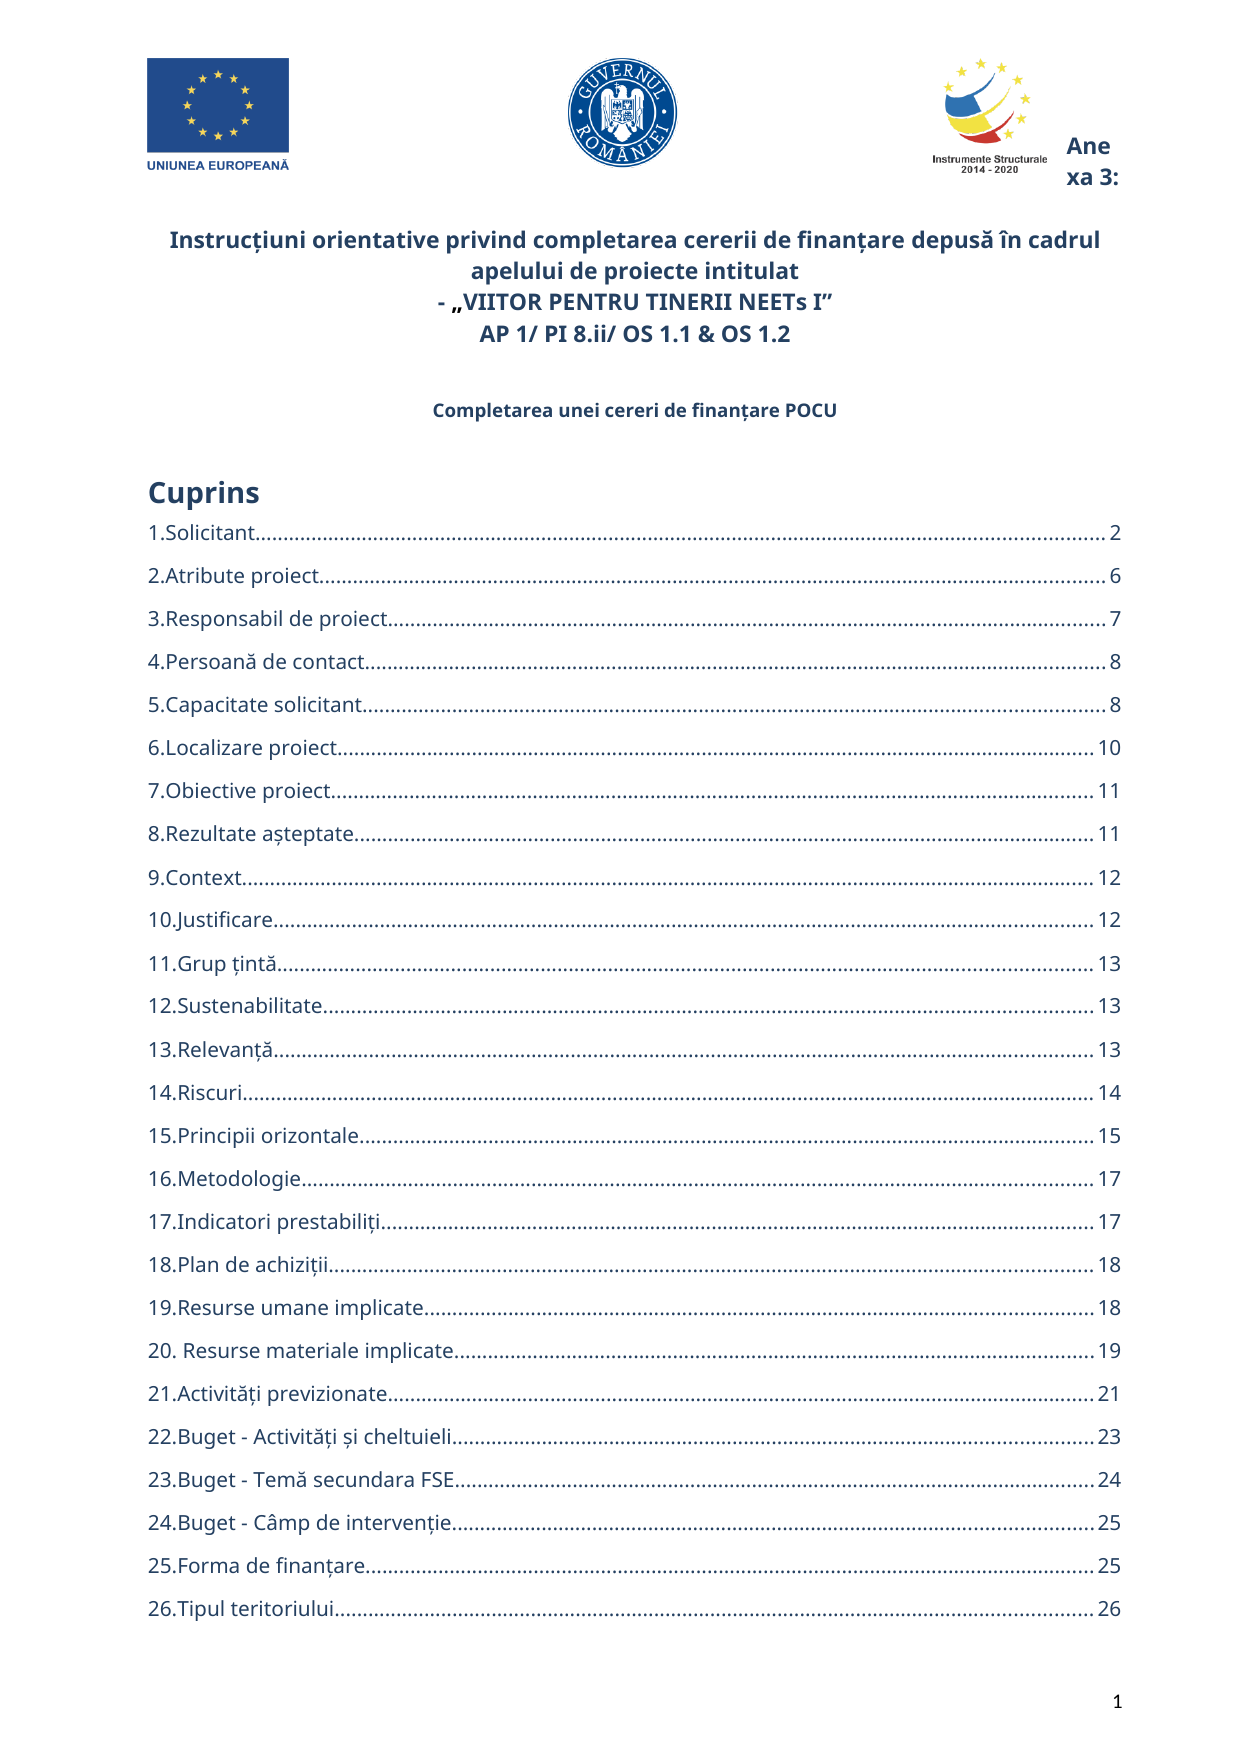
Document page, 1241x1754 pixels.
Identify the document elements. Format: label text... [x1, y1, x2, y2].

picture [933, 58, 1047, 130]
text 15.Principii orizontale 15 [148, 1121, 1122, 1149]
text 20. Resurse materiale implicate 19 [148, 1336, 1122, 1364]
text 3.Responsabil de proiect 7 [148, 604, 1122, 633]
text 2.Atribute proiect 6 [148, 561, 1122, 590]
subtitle Cuprins [148, 473, 1122, 512]
text 8.Rezultate așteptate 11 [148, 819, 1122, 848]
text Completarea unei cereri de finanțare POCU [148, 397, 1122, 423]
text 12.Sustenabilitate 13 [148, 992, 1122, 1020]
text AP 1/ PI 8.ii/ OS 1.1 & OS 1.2 [148, 318, 1122, 349]
text 25.Forma de finanţare 25 [148, 1551, 1122, 1579]
text Instrucțiuni orientative privind completarea cererii de finanțare depusă în cadrul apelului de proiecte intitulat [148, 224, 1122, 286]
text 10.Justificare 12 [148, 906, 1122, 934]
text - „VIITOR PENTRU TINERII NEETs I” [148, 286, 1122, 318]
text 9.Context 12 [148, 863, 1122, 891]
text 22.Buget - Activități și cheltuieli 23 [148, 1422, 1122, 1450]
text 21.Activități previzionate 21 [148, 1379, 1122, 1407]
picture [147, 58, 289, 170]
text 11.Grup țintă 13 [148, 949, 1122, 977]
text Anexa 3: [148, 130, 1122, 193]
text 24.Buget - Câmp de intervenție 25 [148, 1508, 1122, 1536]
text 14.Riscuri 14 [148, 1078, 1122, 1106]
text 19.Resurse umane implicate 18 [148, 1293, 1122, 1321]
text 17.Indicatori prestabiliți 17 [148, 1207, 1122, 1235]
text 18.Plan de achiziții 18 [148, 1250, 1122, 1278]
text 23.Buget - Temă secundara FSE 24 [148, 1465, 1122, 1493]
text 13.Relevanță 13 [148, 1035, 1122, 1063]
text 1.Solicitant 2 [148, 518, 1122, 547]
text 4.Persoană de contact 8 [148, 647, 1122, 676]
text 16.Metodologie 17 [148, 1164, 1122, 1192]
text 26.Tipul teritoriului 26 [148, 1594, 1122, 1622]
text 6.Localizare proiect 10 [148, 733, 1122, 762]
text 7.Obiective proiect 11 [148, 777, 1122, 805]
picture [566, 56, 678, 130]
text 5.Capacitate solicitant 8 [148, 691, 1122, 719]
